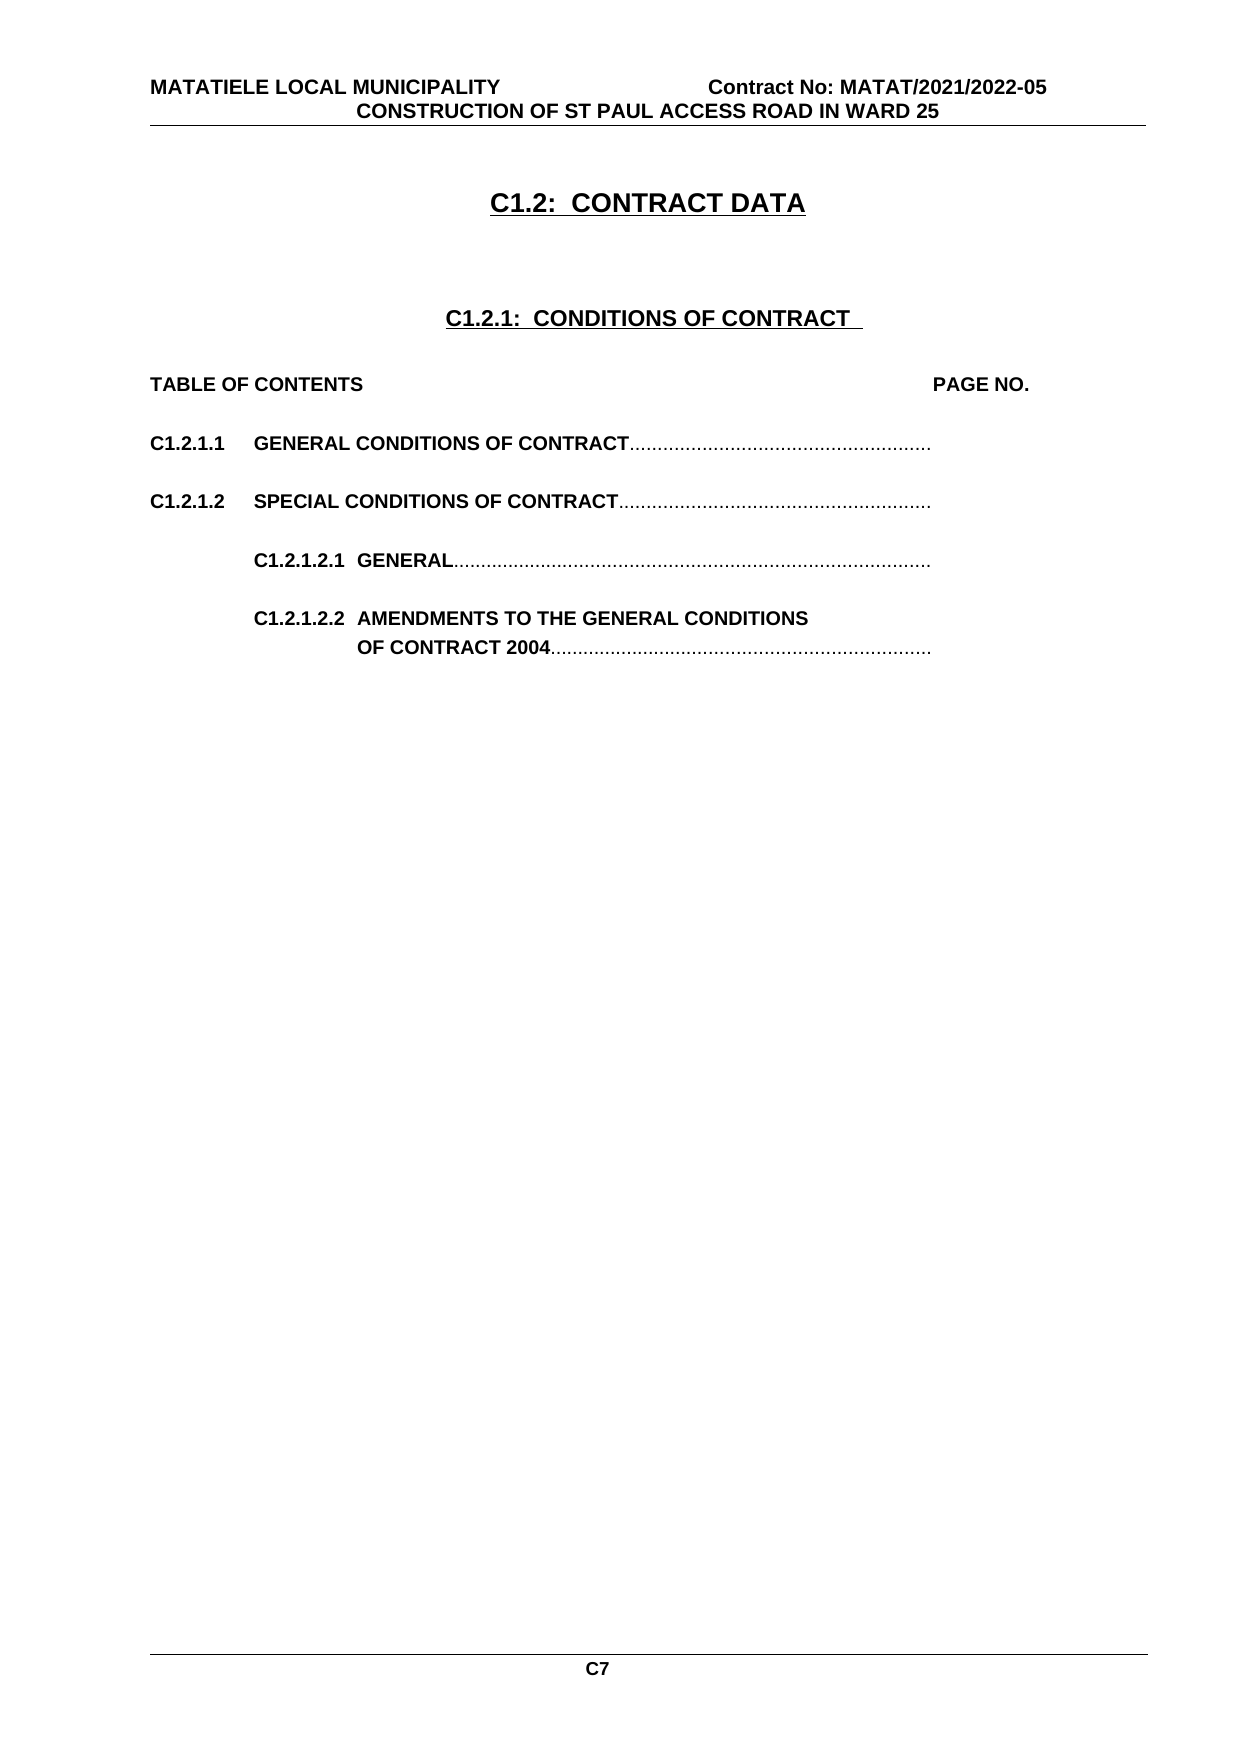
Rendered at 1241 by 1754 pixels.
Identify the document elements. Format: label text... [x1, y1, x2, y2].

text C1.2.1.2.2 AMENDMENTS TO THE GENERAL CONDITIONS [253, 607, 1146, 630]
text C1.2.1.2 SPECIAL CONDITIONS OF CONTRACT [150, 490, 1146, 513]
text C1.2.1.1 GENERAL CONDITIONS OF CONTRACT [150, 432, 1146, 455]
text C1.2.1.2.1 GENERAL [224, 549, 1146, 572]
text C1.2: CONTRACT DATA [150, 187, 1146, 219]
text OF CONTRACT 2004 [357, 636, 1146, 659]
text TABLE OF CONTENTS PAGE NO. [150, 373, 1146, 396]
text C1.2.1: CONDITIONS OF CONTRACT [150, 305, 1146, 332]
